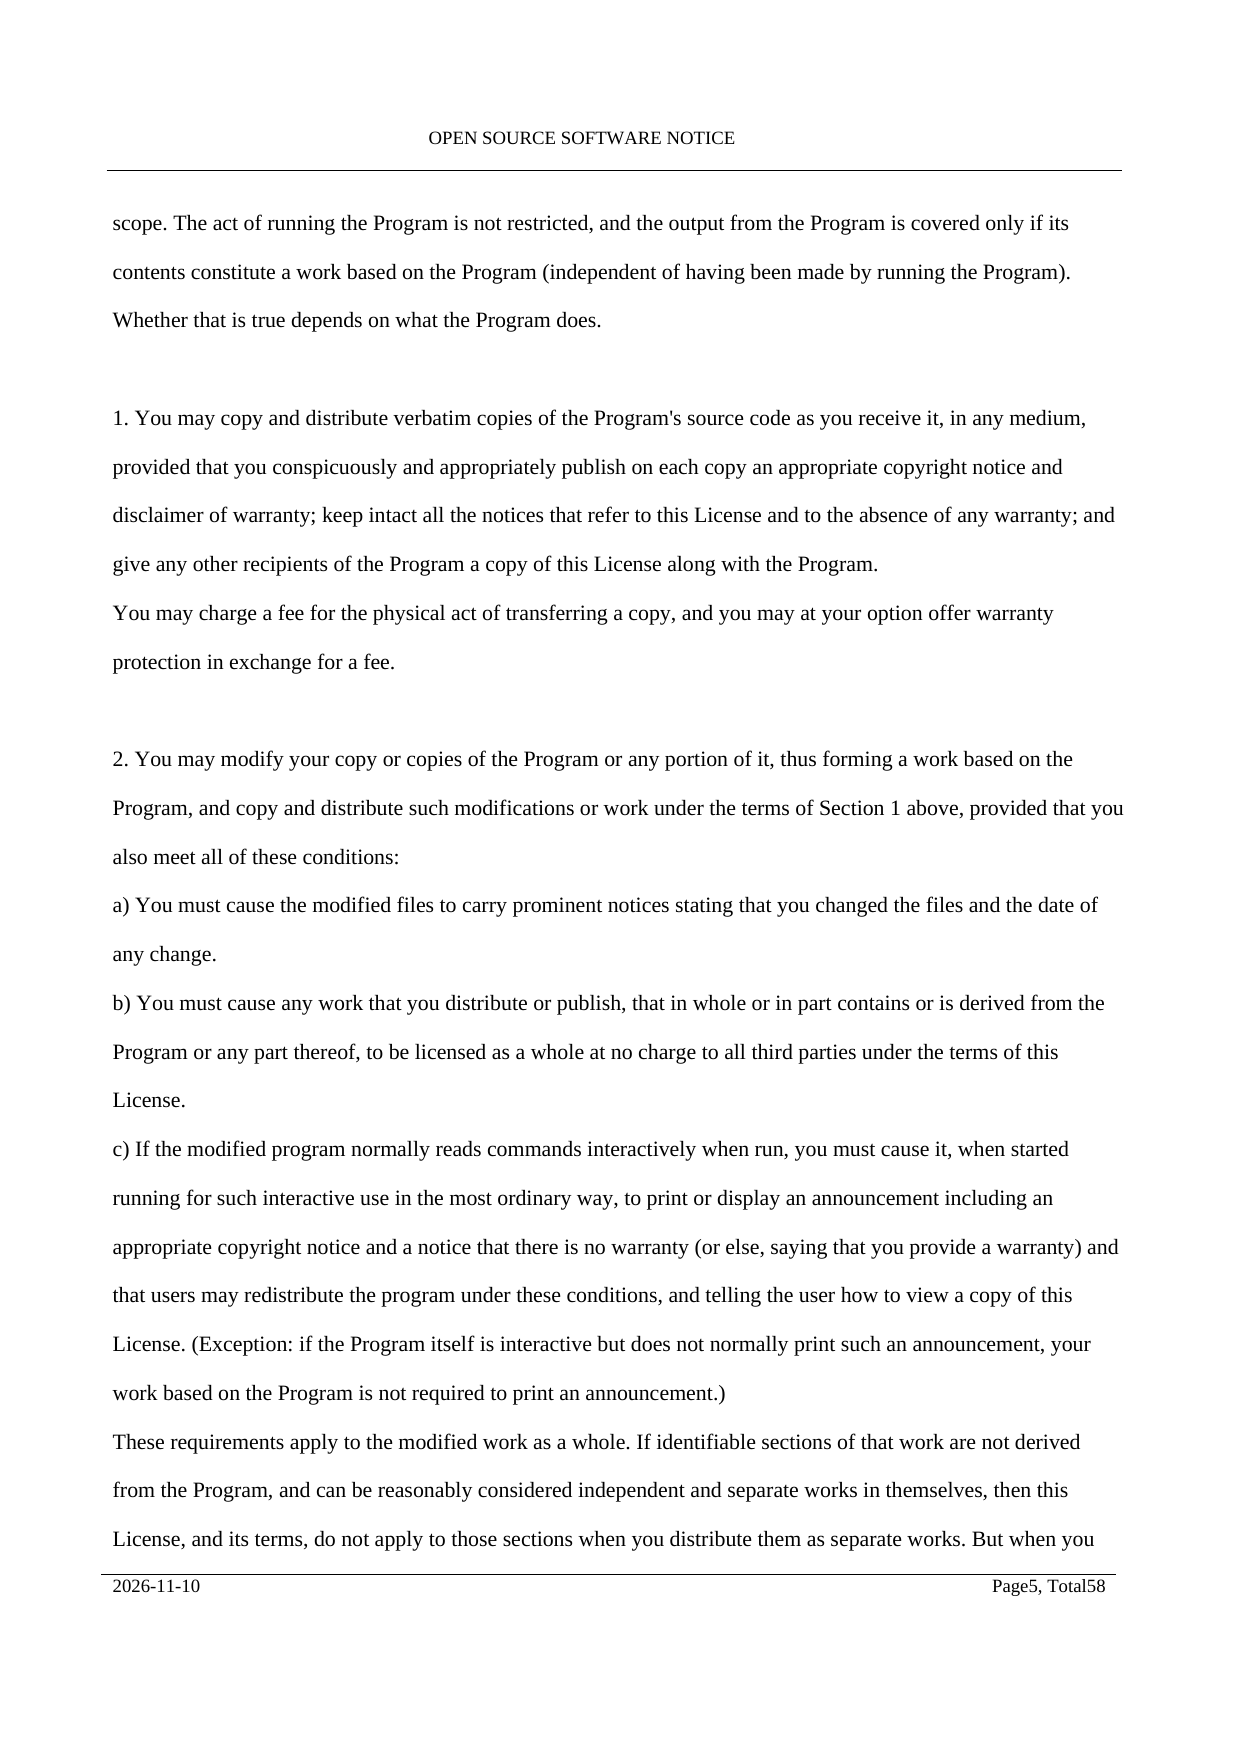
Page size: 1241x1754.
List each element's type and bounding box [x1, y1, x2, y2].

text [112, 206, 1128, 1555]
